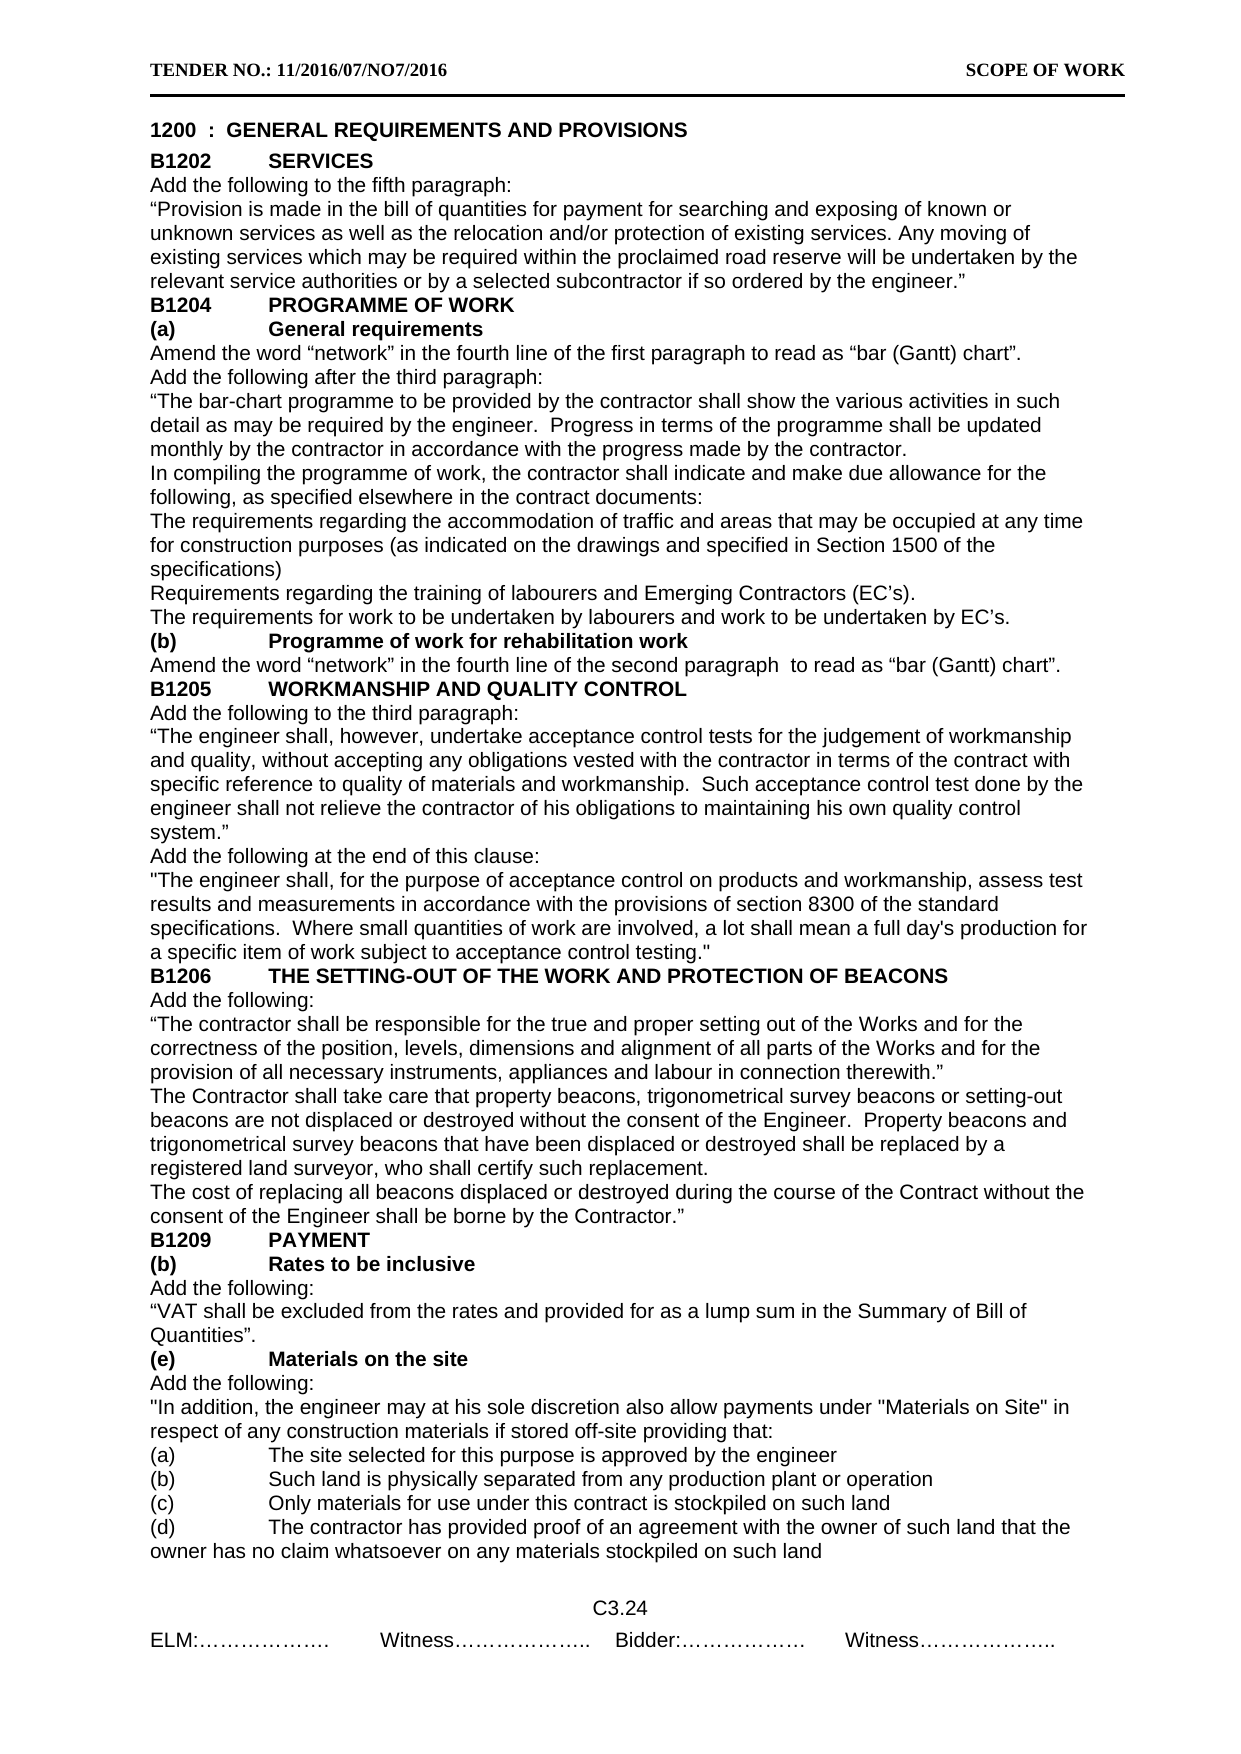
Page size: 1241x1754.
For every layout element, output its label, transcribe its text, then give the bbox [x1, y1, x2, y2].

text In compiling the programme of work, the contractor shall indicate and make due allowance for the following, as specified elsewhere in the contract documents: [150, 461, 1090, 509]
text The requirements regarding the accommodation of traffic and areas that may be occupied at any time for construction purposes (as indicated on the drawings and specified in Section 1500 of the specifications) [150, 509, 1090, 581]
text Add the following: [150, 1275, 1090, 1299]
text Requirements regarding the training of labourers and Emerging Contractors (EC’s). [150, 581, 1090, 604]
text Add the following to the third paragraph: [150, 700, 1090, 724]
text B1204 PROGRAMME OF [150, 293, 1090, 317]
text B1206 THE SETTING-OUT OF THE PROTECTION OF BEACONS [150, 964, 1090, 988]
text Add the following after the third paragraph: [150, 365, 1090, 389]
text (d) The contractor has provided proof of an agreement with the owner of such land that the owner has no claim whatsoever on any materials stockpiled on such land [150, 1515, 1090, 1563]
text The cost of replacing all beacons displaced or destroyed during the course of the Contract without the consent of the Engineer shall be borne by the Contractor.” [150, 1179, 1090, 1227]
text The Contractor shall take care that property beacons, trigonometrical survey beacons or setting-out beacons are not displaced or destroyed without the consent of the Engineer. Property beacons and trigonometrical survey beacons that have been displaced or destroyed shall be replaced by a registered land surveyor, who shall certify such replacement. [150, 1084, 1090, 1179]
text (b) Programme of work for rehabilitation work [150, 628, 1090, 652]
text Add the following: [150, 1371, 1090, 1395]
text B1202 SERVICES [150, 149, 1090, 173]
text (c) Only materials for use under this contract is stockpiled on such land [150, 1491, 1090, 1515]
text B1209 PAYMENT [150, 1227, 1090, 1251]
text 1200 : GENERAL REQUIREMENTS PROVISIONS [150, 118, 1090, 142]
text (b) Such land is physically separated from any production plant or operation [150, 1467, 1090, 1491]
text "The engineer shall, for the purpose of acceptance control on products and workmanship, assess test results and measurements in accordance with the provisions of section 8300 of the standard specifications. Where small quantities of work are involved, a lot shall mean a full day's production for a specific item of work subject to acceptance control testing." [150, 868, 1090, 964]
text “VAT shall be excluded from the rates and provided for as a lump sum in the Summary of Bill of Quantities”. [150, 1299, 1090, 1347]
text (b) Rates to be inclusive [150, 1251, 1090, 1275]
text Add the following at the end of this clause: [150, 844, 1090, 868]
text “The engineer shall, however, undertake acceptance control tests for the judgement of workmanship and quality, without accepting any obligations vested with the contractor in terms of the contract with specific reference to quality of materials and workmanship. Such acceptance control test done by the engineer shall not relieve the contractor of his obligations to maintaining his own quality control system.” [150, 724, 1090, 844]
text Amend the word “network” in the fourth line of the second paragraph to read as “bar (Gantt) chart”. [150, 652, 1090, 676]
text “The bar-chart programme to be provided by the contractor shall show the various activities in such detail as may be required by the engineer. Progress in terms of the programme shall be updated monthly by the contractor in accordance with the progress made by the contractor. [150, 389, 1090, 461]
text B1205 WORKMANSHIP QUALITY CONTROL [150, 676, 1090, 700]
text (a) General requirements [150, 317, 1090, 341]
text “Provision is made in the bill of quantities for payment for searching and exposing of known or unknown services as well as the relocation and/or protection of existing services. Any moving of existing services which may be required within the proclaimed road reserve will be undertaken by the relevant service authorities or by a selected subcontractor if so ordered by the engineer.” [150, 197, 1090, 293]
text Add the following to the fifth paragraph: [150, 173, 1090, 197]
text Add the following: [150, 988, 1090, 1012]
text Amend the word “network” in the fourth line of the first paragraph to read as “bar (Gantt) chart”. [150, 341, 1090, 365]
text (e) Materials on the site [150, 1347, 1090, 1371]
text "In addition, the engineer may at his sole discretion also allow payments under "Materials on Site" in respect of any construction materials if stored off-site providing that: [150, 1395, 1090, 1443]
text The requirements for work to be undertaken by labourers and work to be undertaken by EC’s. [150, 604, 1090, 628]
text “The contractor shall be responsible for the true and proper setting out of the Works and for the correctness of the position, levels, dimensions and alignment of all parts of the Works and for the provision of all necessary instruments, appliances and labour in connection therewith.” [150, 1012, 1090, 1084]
text (a) The site selected for this purpose is approved by the engineer [150, 1443, 1090, 1467]
